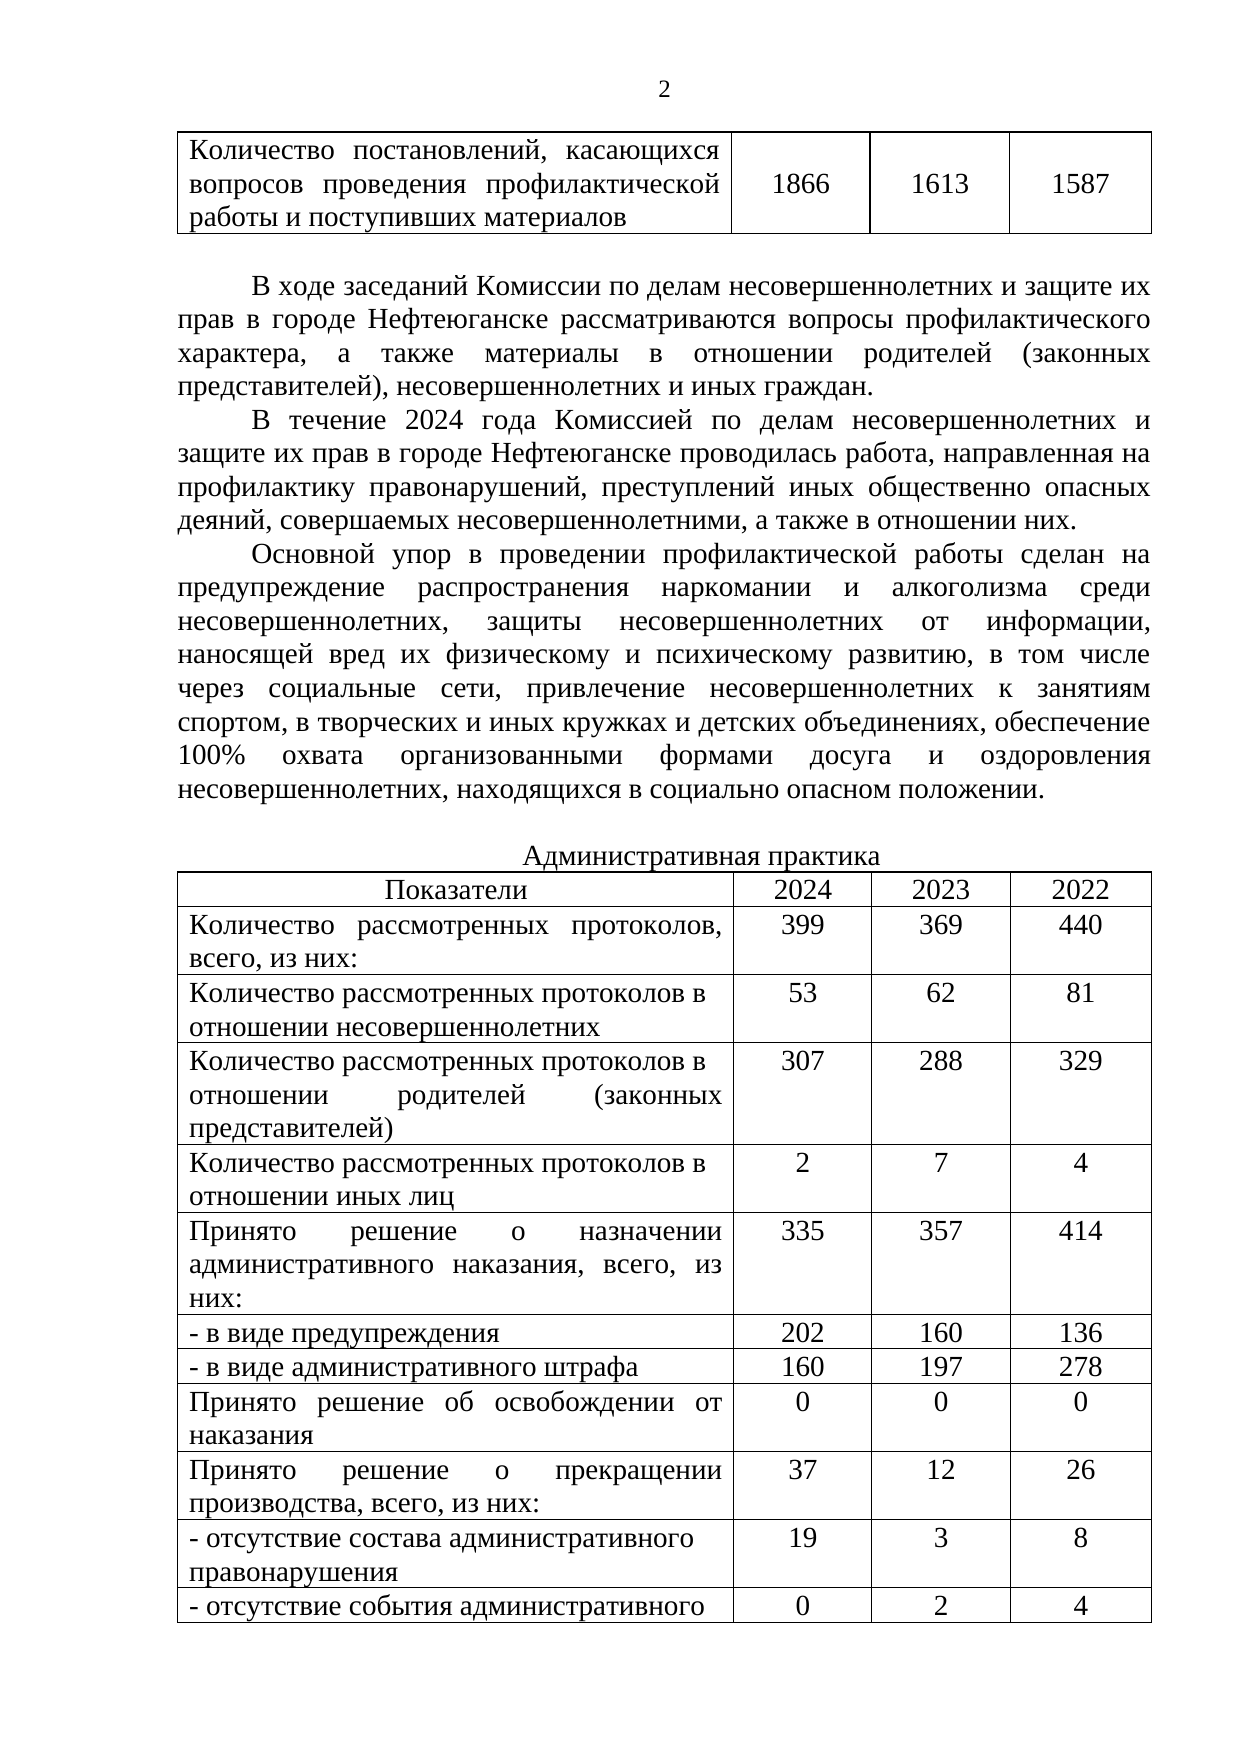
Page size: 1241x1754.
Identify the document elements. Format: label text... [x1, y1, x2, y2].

table_cell 4 [1011, 1145, 1151, 1212]
table_cell 1866 [732, 133, 869, 233]
table_cell 278 [1011, 1349, 1151, 1383]
text Административная практика [177, 838, 1152, 871]
table_cell - отсутствие состава административного правонарушения [178, 1520, 733, 1587]
table_cell Принято решение о прекращении производства, всего, из них: [178, 1452, 733, 1519]
table_cell 0 [734, 1384, 871, 1451]
table_cell - в виде административного штрафа [178, 1349, 733, 1383]
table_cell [178, 1588, 733, 1622]
table_header Показатели [178, 873, 733, 906]
table_header 2023 [872, 873, 1010, 906]
table_cell Количество рассмотренных протоколов в отношении иных лиц [178, 1145, 733, 1212]
table_cell 3 [872, 1520, 1010, 1587]
table_cell 12 [872, 1452, 1010, 1519]
table_cell 8 [1011, 1520, 1151, 1587]
table_header 2024 [734, 873, 871, 906]
table_cell Количество рассмотренных протоколов, всего, из них: [178, 907, 733, 974]
text В течение 2024 года Комиссией по делам несовершеннолетних и защите их прав в городе Нефтеюганске проводилась работа, направленная на профилактику правонарушений, преступлений иных общественно опасных деяний, совершаемых несовершеннолетними, а также в отношении них. [177, 402, 1152, 536]
table_cell 0 [1011, 1384, 1151, 1451]
table_header 2022 [1011, 873, 1151, 906]
table_cell 1613 [871, 133, 1009, 233]
table_cell 4 [1011, 1588, 1151, 1622]
table_cell 440 [1011, 907, 1151, 974]
table_cell 7 [872, 1145, 1010, 1212]
table_cell 369 [872, 907, 1010, 974]
table_cell 160 [734, 1349, 871, 1383]
table_cell 2 [872, 1588, 1010, 1622]
table_cell 202 [734, 1315, 871, 1348]
table_cell Принято решение о назначении административного наказания, всего, из них: [178, 1213, 733, 1314]
table_cell 62 [872, 975, 1010, 1042]
table_cell 2 [734, 1145, 871, 1212]
table_cell Количество постановлений, касающихся вопросов проведения профилактической работы и поступивших материалов [178, 133, 731, 233]
table_cell 26 [1011, 1452, 1151, 1519]
table_cell 53 [734, 975, 871, 1042]
table_cell 19 [734, 1520, 871, 1587]
text Основной упор в проведении профилактической работы сделан на предупреждение распространения наркомании и алкоголизма среди несовершеннолетних, защиты несовершеннолетних от информации, наносящей вред их физическому и психическому развитию, в том числе через социальные сети, привлечение несовершеннолетних к занятиям спортом, в творческих и иных кружках и детских объединениях, обеспечение 100% охвата организованными формами досуга и оздоровления несовершеннолетних, находящихся в социально опасном положении. [177, 536, 1152, 804]
table_cell 0 [734, 1588, 871, 1622]
table_cell Принято решение об освобождении от наказания [178, 1384, 733, 1451]
table_cell 357 [872, 1213, 1010, 1314]
table_cell Количество рассмотренных протоколов в отношении родителей (законных представителей) [178, 1043, 733, 1144]
table_cell 136 [1011, 1315, 1151, 1348]
table_cell 335 [734, 1213, 871, 1314]
table_cell 414 [1011, 1213, 1151, 1314]
table_cell 160 [872, 1315, 1010, 1348]
table_cell Количество рассмотренных протоколов в отношении несовершеннолетних [178, 975, 733, 1042]
table_cell 81 [1011, 975, 1151, 1042]
table_cell 288 [872, 1043, 1010, 1144]
table_cell 307 [734, 1043, 871, 1144]
text В ходе заседаний Комиссии по делам несовершеннолетних и защите их прав в городе Нефтеюганске рассматриваются вопросы профилактического характера, а также материалы в отношении родителей (законных представителей), несовершеннолетних и иных граждан. [177, 268, 1152, 402]
table_cell 197 [872, 1349, 1010, 1383]
table_cell 1587 [1010, 133, 1151, 233]
table_cell - в виде предупреждения [178, 1315, 733, 1348]
table_cell 37 [734, 1452, 871, 1519]
table_cell 399 [734, 907, 871, 974]
table_cell 329 [1011, 1043, 1151, 1144]
table_cell 0 [872, 1384, 1010, 1451]
